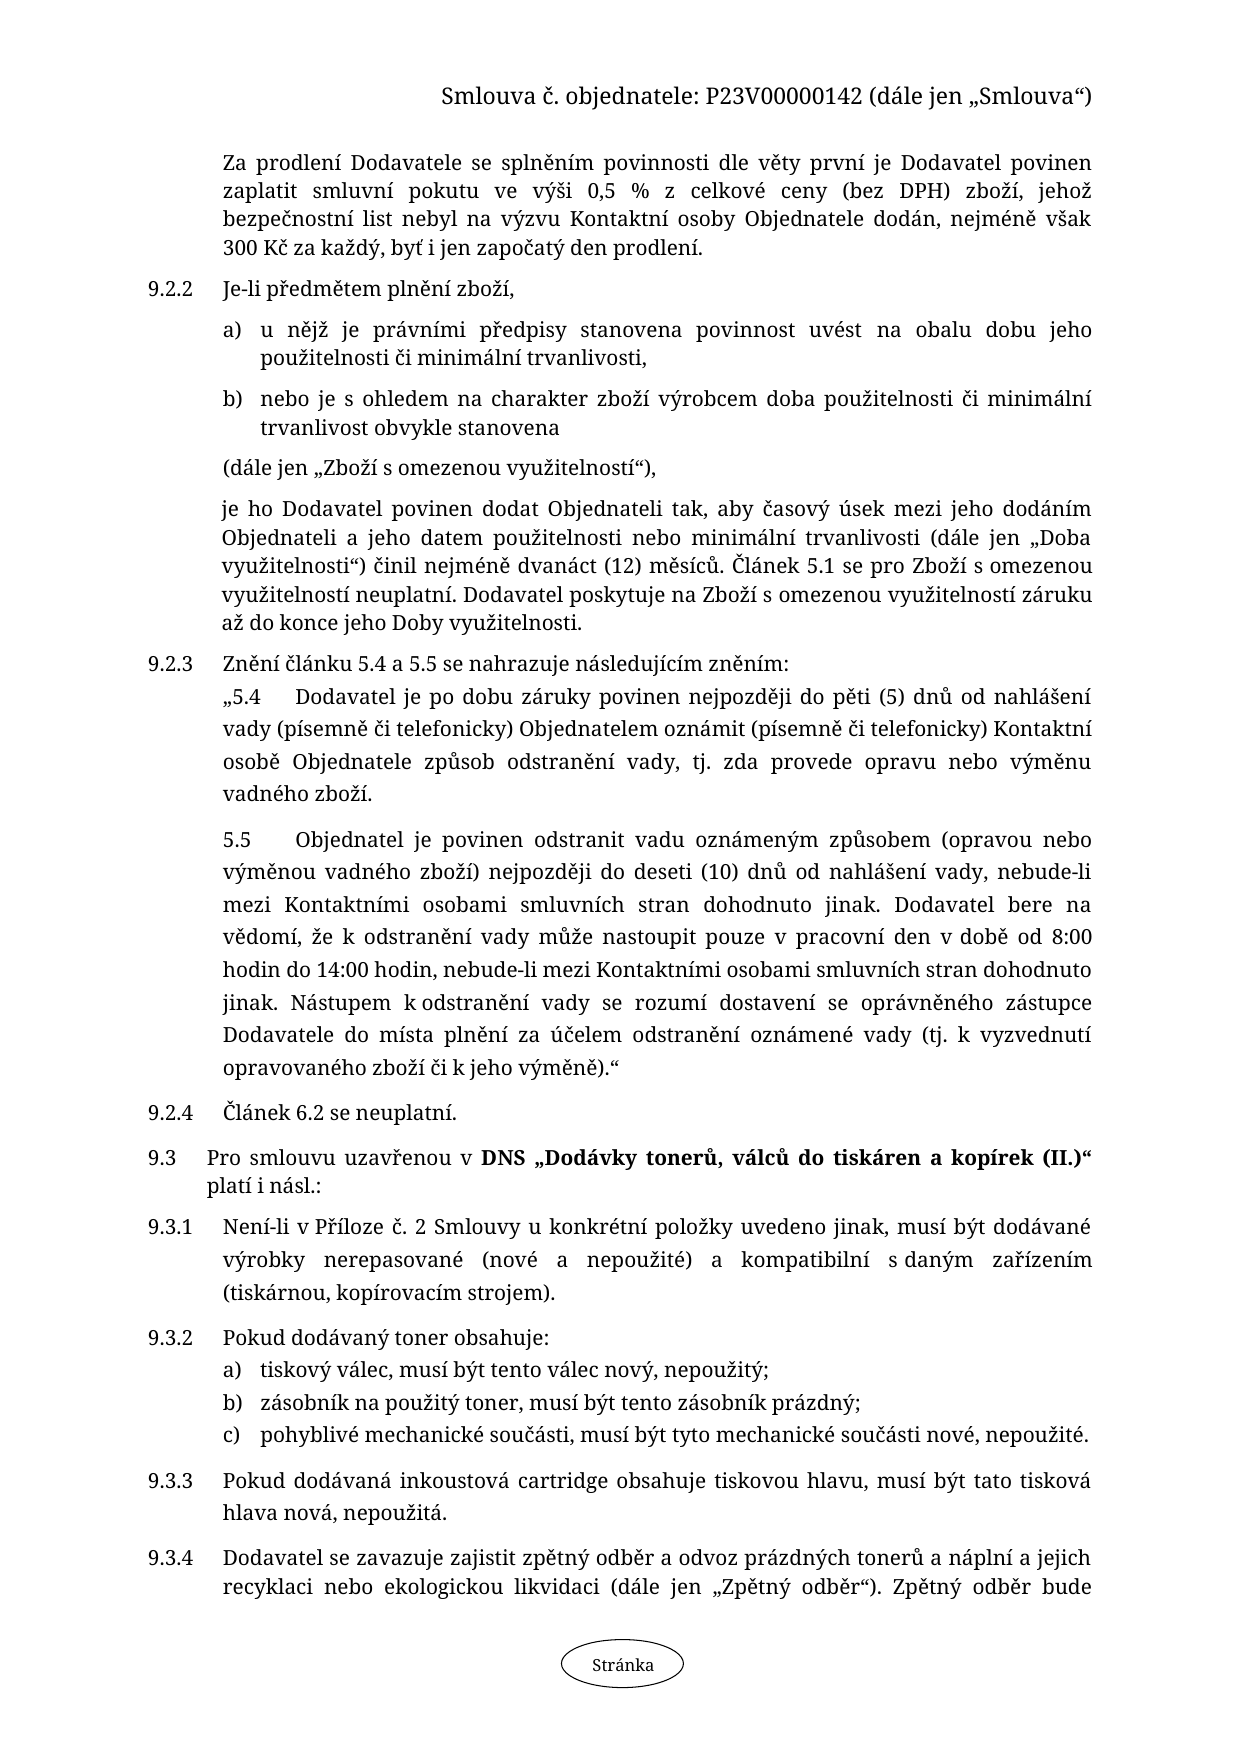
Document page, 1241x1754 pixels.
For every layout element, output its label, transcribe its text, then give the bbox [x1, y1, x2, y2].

list tiskový válec, musí být tento válec nový, nepoužitý; [223, 1355, 1093, 1384]
list 5.5 Objednatel je povinen odstranit vadu oznámeným způsobem (opravou nebo výměnou vadného zboží) nejpozději do deseti (10) dnů od nahlášení vady, nebude-li mezi Kontaktními osobami smluvních stran dohodnuto jinak. Dodavatel bere na vědomí, že k odstranění vady může nastoupit pouze v pracovní den v době od 8:00 hodin do 14:00 hodin, nebude-li mezi Kontaktními osobami smluvních stran dohodnuto jinak. Nástupem k odstranění vady se rozumí dostavení se oprávněného zástupce Dodavatele do místa plnění za účelem odstranění oznámené vady (tj. k vyzvednutí opravovaného zboží či k jeho výměně).“ [223, 825, 1093, 1081]
list Je-li předmětem plnění zboží, [148, 274, 1093, 302]
text je ho Dodavatel povinen dodat Objednateli tak, aby časový úsek mezi jeho dodáním Objednateli a jeho datem použitelnosti nebo minimální trvanlivosti (dále jen „Doba využitelnosti“) činil nejméně dvanáct (12) měsíců. Článek 5.1 se pro Zboží s omezenou využitelností neuplatní. Dodavatel poskytuje na Zboží s omezenou využitelností záruku až do konce jeho Doby využitelnosti. [221, 494, 1093, 637]
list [148, 1543, 1093, 1600]
list Pro smlouvu uzavřenou v DNS „Dodávky tonerů, válců do tiskáren a kopírek (II.)“ platí i násl.: [148, 1143, 1093, 1200]
list pohyblivé mechanické součásti, musí být tyto mechanické součásti nové, nepoužité. [223, 1421, 1093, 1449]
list zásobník na použitý toner, musí být tento zásobník prázdný; [223, 1388, 1093, 1416]
list Pokud dodávaná inkoustová cartridge obsahuje tiskovou hlavu, musí být tato tisková hlava nová, nepoužitá. [148, 1466, 1093, 1527]
list „5.4 Dodavatel je po dobu záruky povinen nejpozději do pěti (5) dnů od nahlášení vady (písemně či telefonicky) Objednatelem oznámit (písemně či telefonicky) Kontaktní osobě Objednatele způsob odstranění vady, tj. zda provede opravu nebo výměnu vadného zboží. [223, 682, 1093, 808]
list nebo je s ohledem na charakter zboží výrobcem doba použitelnosti či minimální trvanlivost obvykle stanovena [223, 384, 1093, 441]
list u nějž je právními předpisy stanovena povinnost uvést na obalu dobu jeho použitelnosti či minimální trvanlivosti, [223, 315, 1093, 372]
list Pokud dodávaný toner obsahuje: [148, 1323, 1093, 1351]
list Článek 6.2 se neuplatní. [148, 1098, 1093, 1126]
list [148, 148, 1093, 261]
text (dále jen „Zboží s omezenou využitelností“), [223, 453, 1093, 482]
list Znění článku 5.4 a 5.5 se nahrazuje následujícím zněním: [148, 649, 1093, 678]
list Není-li v Příloze č. 2 Smlouvy u konkrétní položky uvedeno jinak, musí být dodávané výrobky nerepasované (nové a nepoužité) a kompatibilní s daným zařízením (tiskárnou, kopírovacím strojem). [148, 1212, 1093, 1306]
